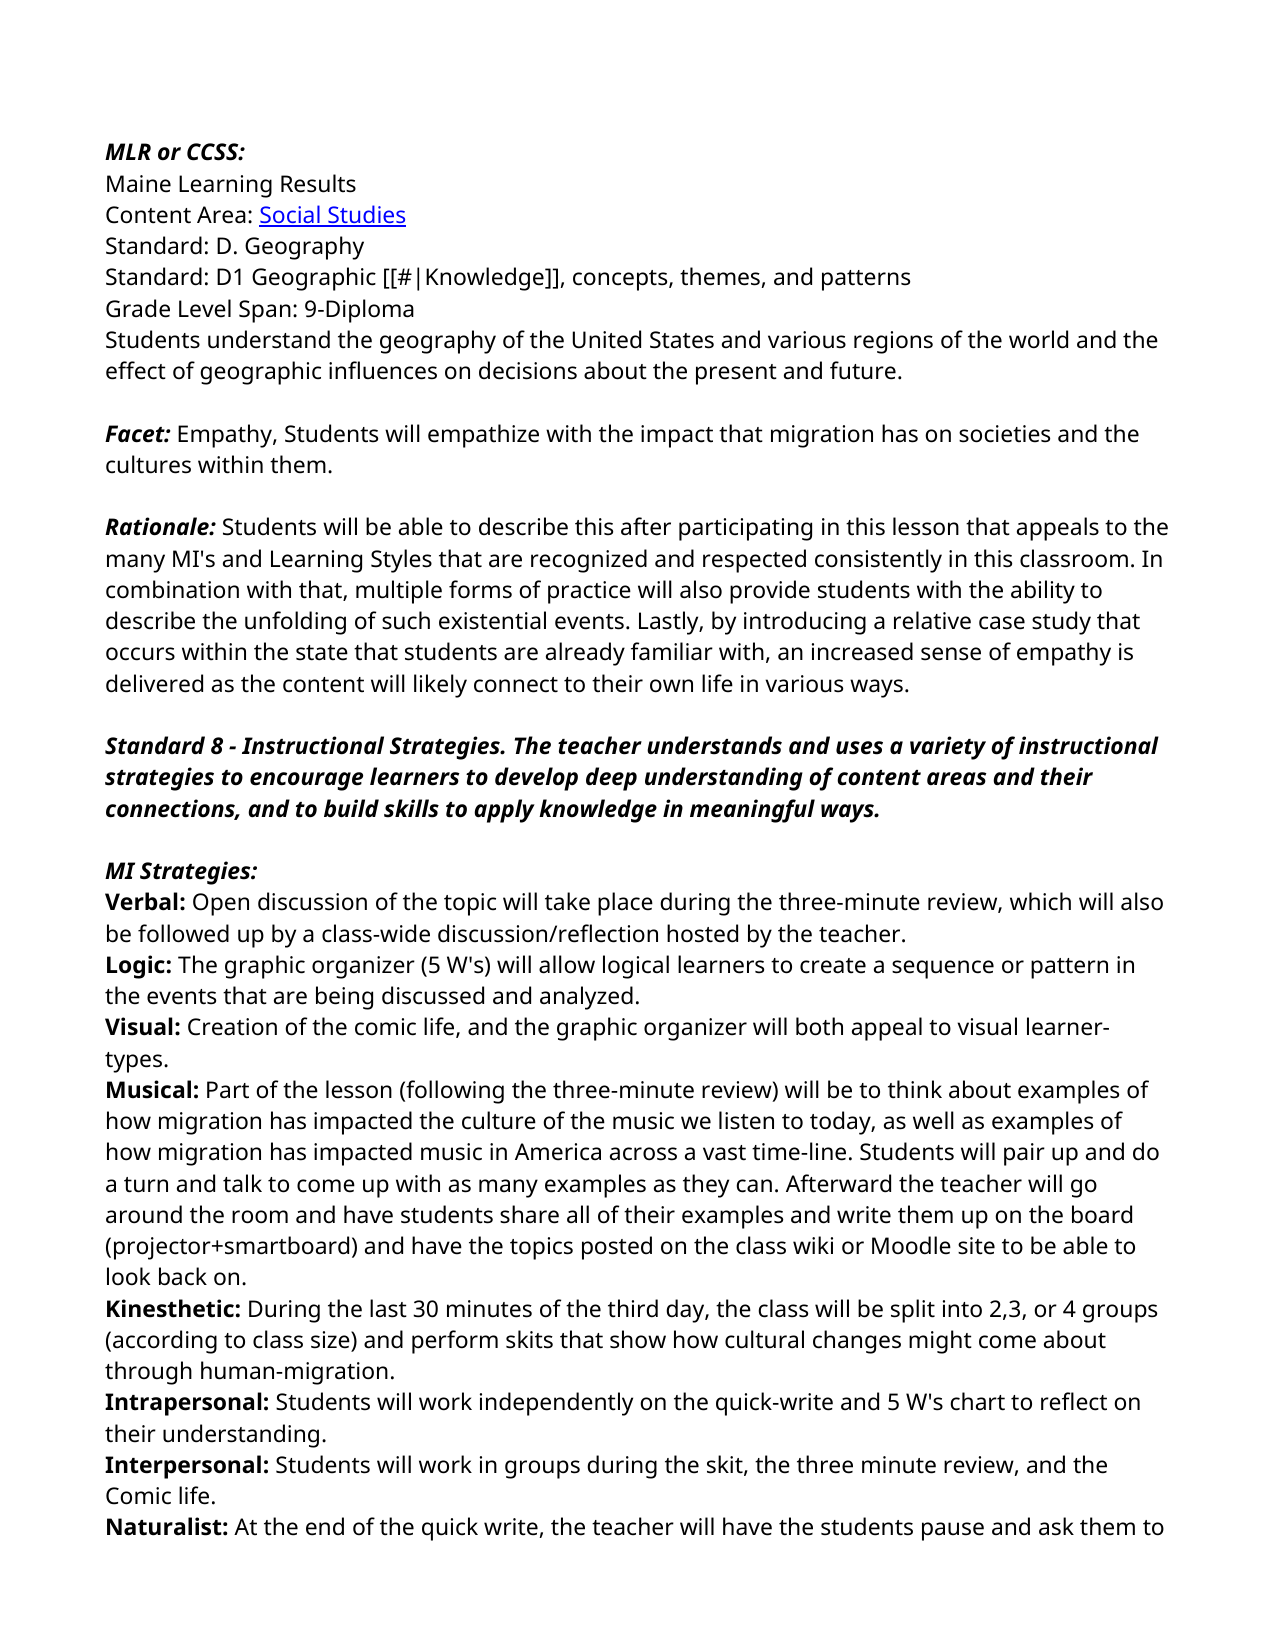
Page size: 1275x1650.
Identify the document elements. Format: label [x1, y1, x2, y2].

text [105, 105, 1170, 1542]
